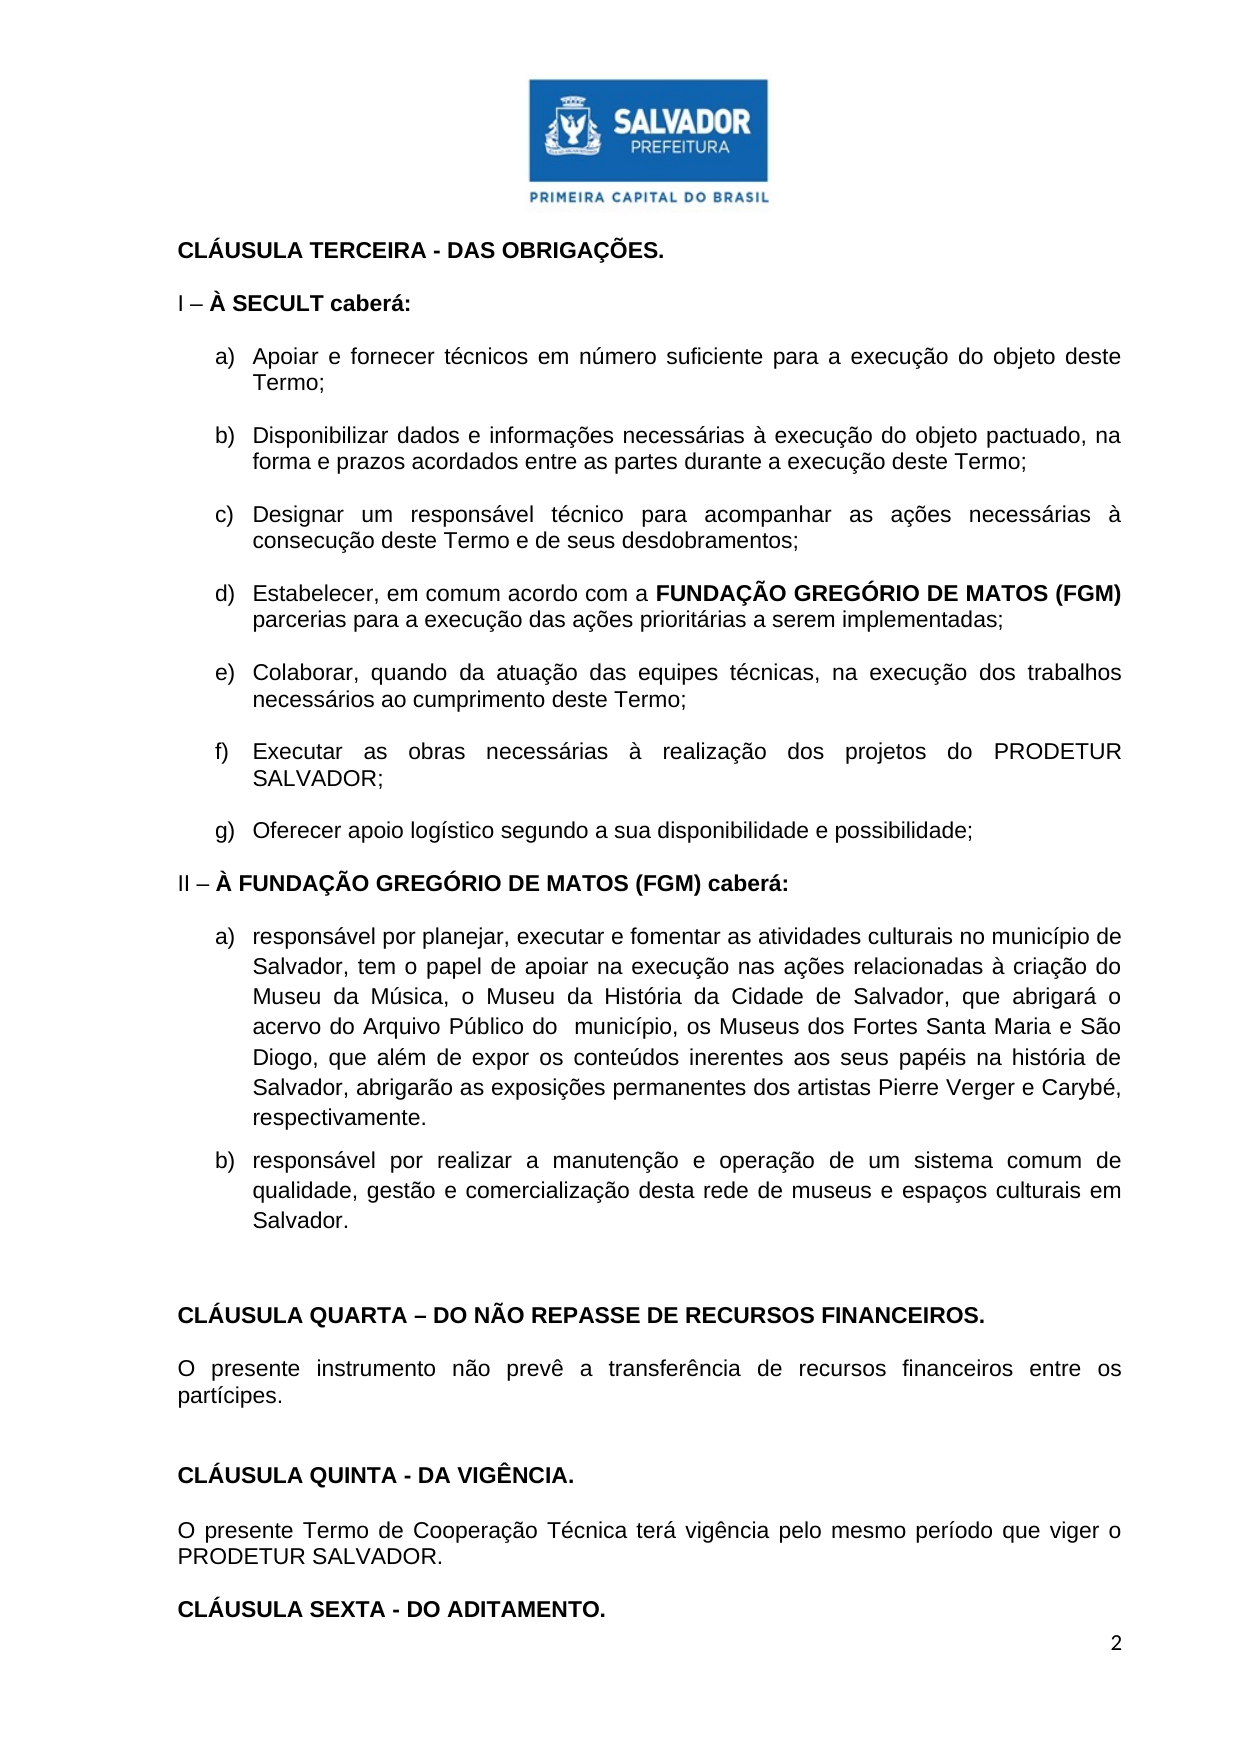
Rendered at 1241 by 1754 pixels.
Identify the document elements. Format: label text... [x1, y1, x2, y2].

text O presente Termo de Cooperação Técnica terá vigência pelo mesmo período que viger o PRODETUR SALVADOR. [177, 1517, 1122, 1569]
list Colaborar, quando da atuação das equipes técnicas, na execução dos trabalhos necessários ao cumprimento deste Termo; [215, 659, 1122, 712]
text II – À FUNDAÇÃO GREGÓRIO DE MATOS (FGM) caberá: [177, 870, 1122, 896]
list responsável por planejar, executar e fomentar as atividades culturais no município de Salvador, tem o papel de apoiar na execução nas ações relacionadas à criação do Museu da Música, o Museu da História da Cidade de Salvador, que abrigará o acervo do Arquivo Público do município, os Museus dos Fortes Santa Maria e São Diogo, que além de expor os conteúdos inerentes aos seus papéis na história de Salvador, abrigarão as exposições permanentes dos artistas Pierre Verger e Carybé, respectivamente. [215, 923, 1122, 1130]
text CLÁUSULA QUARTA – DO NÃO REPASSE DE RECURSOS FINANCEIROS. [177, 1302, 1122, 1329]
list Estabelecer, em comum acordo com a FUNDAÇÃO GREGÓRIO DE MATOS (FGM) parcerias para a execução das ações prioritárias a serem implementadas; [215, 580, 1122, 633]
text O presente instrumento não prevê a transferência de recursos financeiros entre os partícipes. [177, 1355, 1122, 1408]
text I – À SECULT caberá: [177, 290, 1122, 317]
list responsável por realizar a manutenção e operação de um sistema comum de qualidade, gestão e comercialização desta rede de museus e espaços culturais em Salvador. [215, 1147, 1122, 1233]
text CLÁUSULA SEXTA - DO ADITAMENTO. [177, 1596, 1122, 1622]
list Designar um responsável técnico para acompanhar as ações necessárias à consecução deste Termo e de seus desdobramentos; [215, 501, 1122, 554]
list Executar as obras necessárias à realização dos projetos do PRODETUR SALVADOR; [215, 738, 1122, 791]
picture [524, 73, 775, 213]
list Apoiar e fornecer técnicos em número suficiente para a execução do objeto deste Termo; [215, 343, 1122, 396]
list Disponibilizar dados e informações necessárias à execução do objeto pactuado, na forma e prazos acordados entre as partes durante a execução deste Termo; [215, 422, 1122, 475]
text CLÁUSULA TERCEIRA - DAS OBRIGAÇÕES. [177, 237, 1122, 264]
list Oferecer apoio logístico segundo a sua disponibilidade e possibilidade; [215, 817, 1122, 844]
text CLÁUSULA QUINTA - DA VIGÊNCIA. [177, 1462, 1122, 1489]
